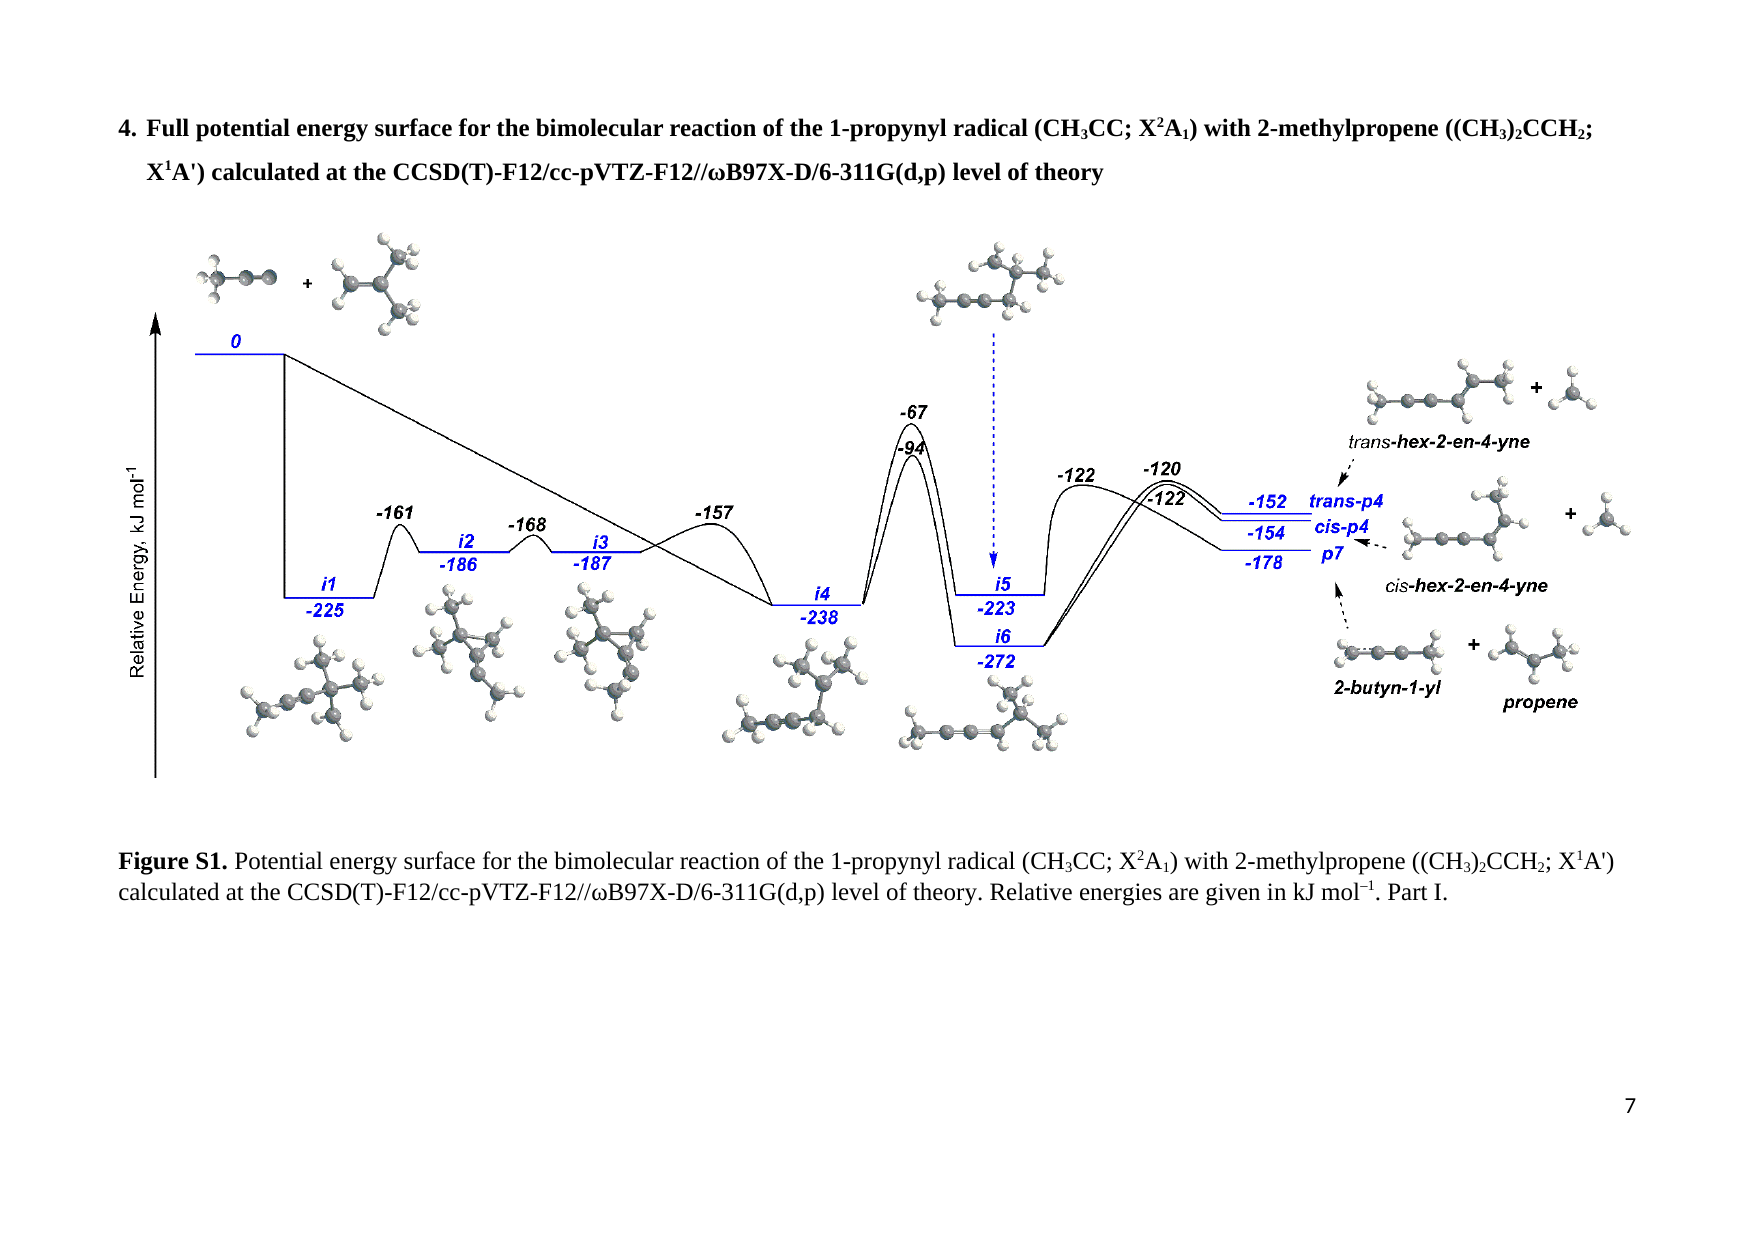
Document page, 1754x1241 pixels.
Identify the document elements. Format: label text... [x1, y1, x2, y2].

subtitle Full potential energy surface for the bimolecular reaction of the 1-propynyl radical (CH3CC; X2A1) with 2-methylpropene ((CH3)2CCH2; X1A') calculated at the CCSD(T)-F12/cc-pVTZ-F12//ωB97X-D/6-311G(d,p) level of theory [118, 113, 1636, 185]
text Figure S1. Potential energy surface for the bimolecular reaction of the 1-propynyl radical (CH3CC; X2A1) with 2-methylpropene ((CH3)2CCH2; X1A') calculated at the CCSD(T)-F12/cc-pVTZ-F12//ωB97X-D/6-311G(d,p) level of theory. Relative energies are given in kJ mol–1. Part I. [118, 846, 1636, 906]
picture [118, 224, 1636, 781]
